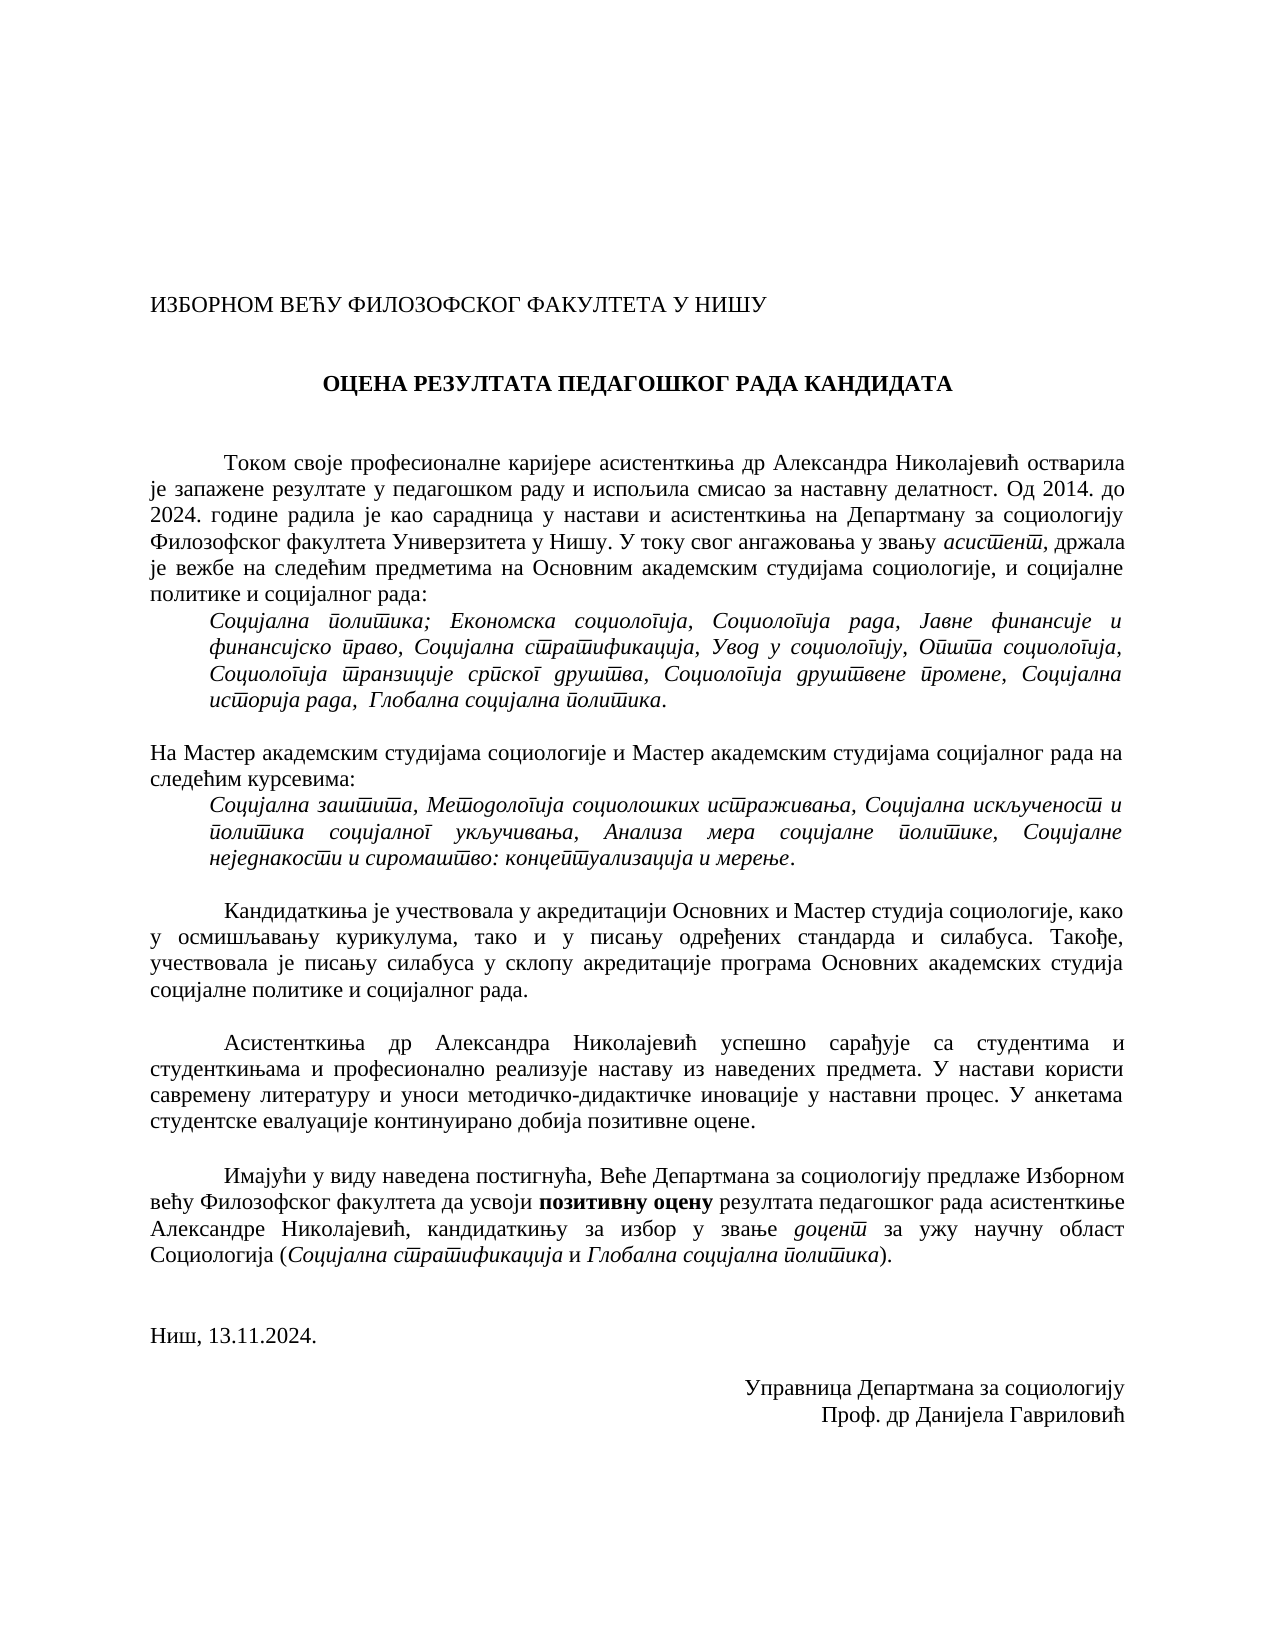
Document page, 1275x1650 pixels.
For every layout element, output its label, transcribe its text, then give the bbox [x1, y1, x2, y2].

text ОЦЕНА РЕЗУЛТАТА ПЕДАГОШКОГ РАДА КАНДИДАТА [150, 370, 1125, 396]
text Асистенткиња др Александра Николајевић успешно сарађује са студентима и студенткињама и професионално реализује наставу из наведених предмета. У настави користи савремену литературу и уноси методичко-дидактичке иновације у наставни процес. У анкетама студентске евалуације континуирано добија позитивне оцене. [150, 1028, 1125, 1134]
text Имајући у виду наведена постигнућа, Веће Департмана за социологију предлаже Изборном већу Филозофског факултета да усвоји позитивну оцену резултата педагошког рада асистенткиње Александре Николајевић, кандидаткињу за избор у звање доцент за ужу научну област Социологија (Социјална стратификација и Глобална социјална политика). [150, 1162, 1125, 1267]
text Управница Департмана за социологију [150, 1374, 1125, 1401]
text На Мастер академским студијама социологије и Мастер академским студијама социјалног рада на следећим курсевима: [150, 739, 1125, 791]
text Проф. др Данијела Гавриловић [150, 1401, 1125, 1427]
text Социјална политика; Економска социологија, Социологија рада, Јавне финансије и финансијско право, Социјална стратификација, Увод у социологију, Општа социологија, Социологија транзиције српског друштва, Социологија друштвене промене, Социјална историја рада, Глобална социјална политика. [209, 607, 1125, 712]
text Током своје професионалне каријере асистенткиња др Александра Николајевић остварила је запажене резултате у педагошком раду и испољила смисао за наставну делатност. Од 2014. до 2024. године радила је као сарадница у настави и асистенткиња на Департману за социологију Филозофског факултета Универзитета у Нишу. У току свог ангажовања у звању асистент, држала је вежбе на следећим предметима на Основним академским студијама социологије, и социјалне политике и социјалног рада: [150, 449, 1125, 607]
text Кандидаткиња је учествовала у акредитацији Основних и Мастер студија социологије, како у осмишљавању курикулума, тако и у писању одређених стандарда и силабуса. Такође, учествовала је писању силабуса у склопу акредитације програма Основних академских студија социјалне политике и социјалног рада. [150, 897, 1125, 1002]
text Социјална заштита, Методологија социолошких истраживања, Социјална искљученост и политика социјалног укључивања, Анализа мера социјалне политике, Социјалне неједнакости и сиромаштво: концептуализација и мерење. [209, 791, 1125, 870]
text ИЗБОРНОМ ВЕЋУ ФИЛОЗОФСКОГ ФАКУЛТЕТА У НИШУ [150, 291, 1125, 317]
text Ниш, 13.11.2024. [150, 1322, 1125, 1348]
